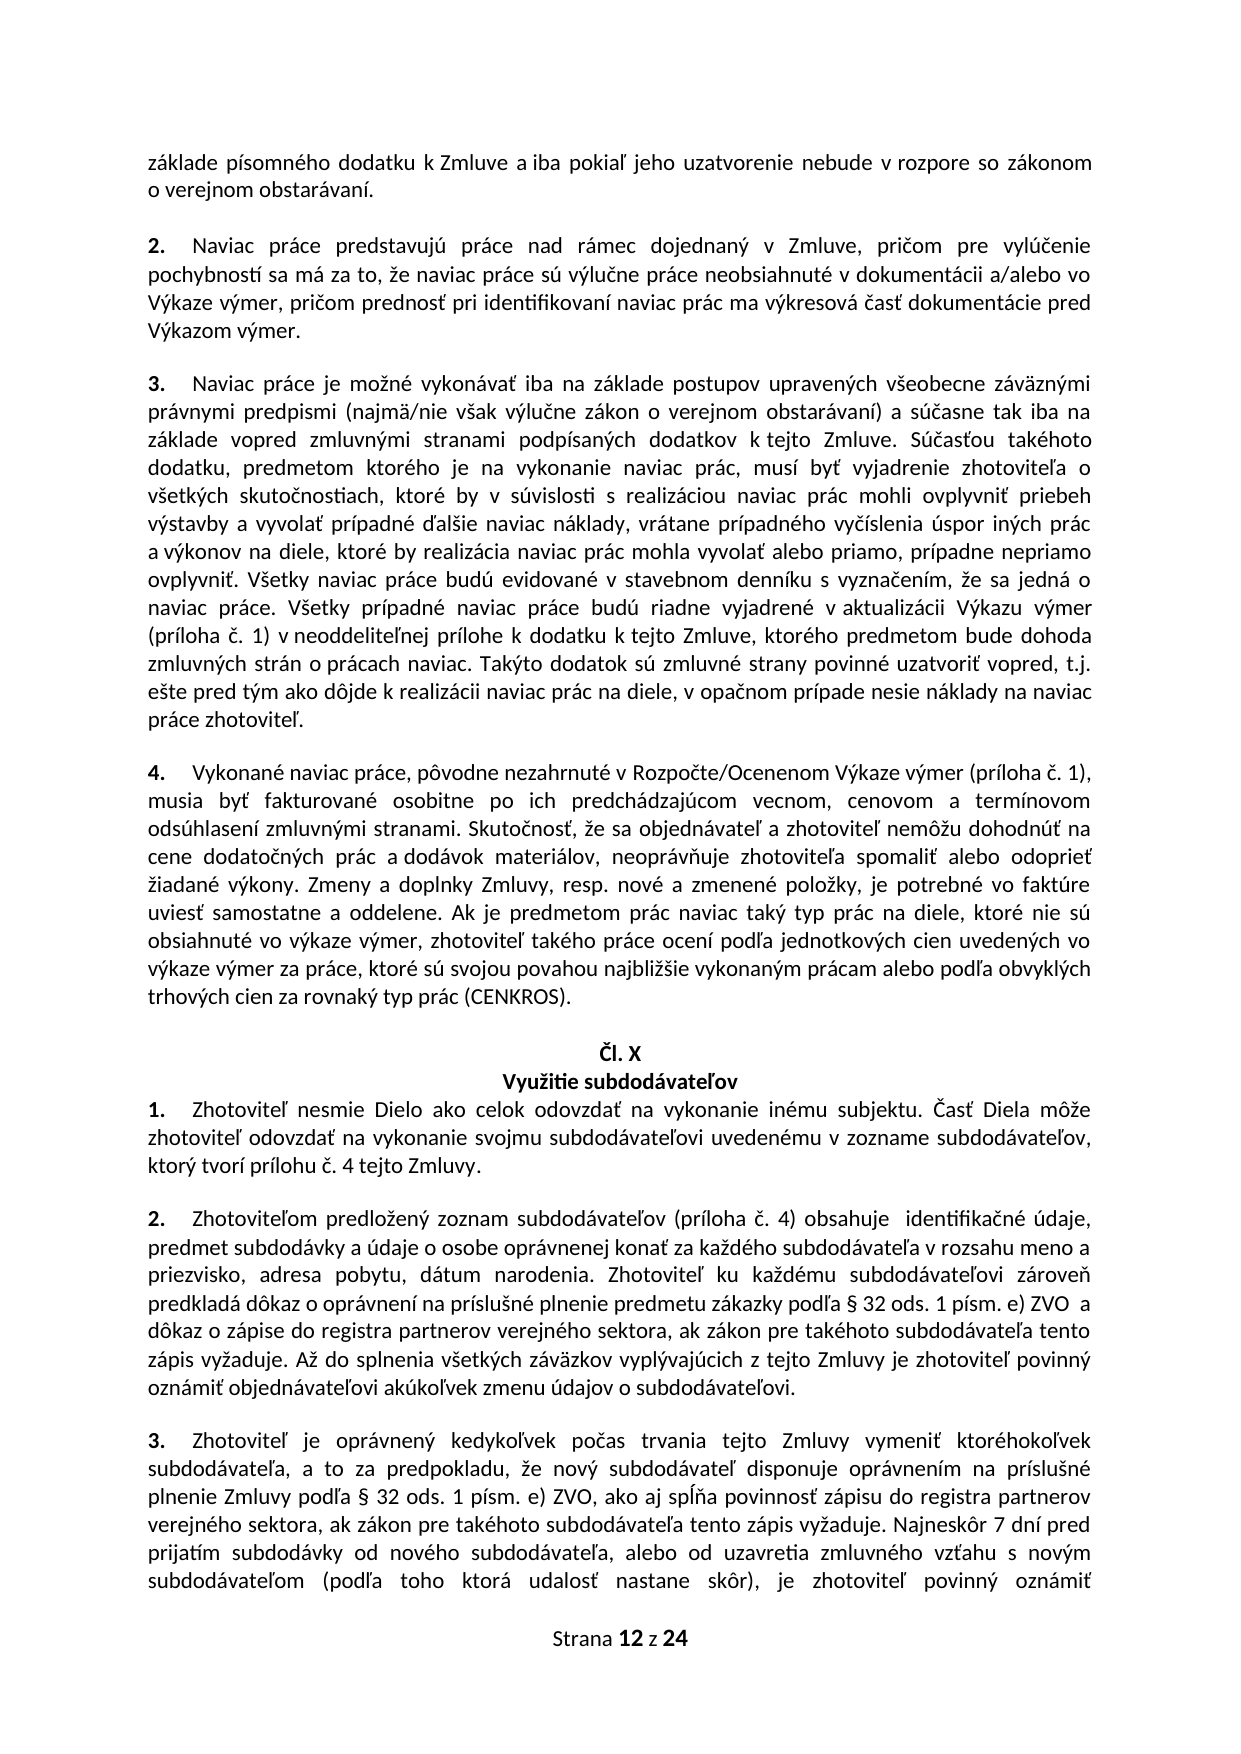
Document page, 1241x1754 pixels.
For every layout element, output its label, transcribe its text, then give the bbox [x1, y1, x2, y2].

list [148, 1426, 1093, 1594]
list Naviac práce je možné vykonávať iba na základe postupov upravených všeobecne záväznými právnymi predpismi (najmä/nie však výlučne zákon o verejnom obstarávaní) a súčasne tak iba na základe vopred zmluvnými stranami podpísaných dodatkov k tejto Zmluve. Súčasťou takéhoto dodatku, predmetom ktorého je na vykonanie naviac prác, musí byť vyjadrenie zhotoviteľa o všetkých skutočnostiach, ktoré by v súvislosti s realizáciou naviac prác mohli ovplyvniť priebeh výstavby a vyvolať prípadné ďalšie naviac náklady, vrátane prípadného vyčíslenia úspor iných prác a výkonov na diele, ktoré by realizácia naviac prác mohla vyvolať alebo priamo, prípadne nepriamo ovplyvniť. Všetky naviac práce budú evidované v stavebnom denníku s vyznačením, že sa jedná o naviac práce. Všetky prípadné naviac práce budú riadne vyjadrené v aktualizácii Výkazu výmer (príloha č. 1) v neoddeliteľnej prílohe k dodatku k tejto Zmluve, ktorého predmetom bude dohoda zmluvných strán o prácach naviac. Takýto dodatok sú zmluvné strany povinné uzatvoriť vopred, t.j. ešte pred tým ako dôjde k realizácii naviac prác na diele, v opačnom prípade nesie náklady na naviac práce zhotoviteľ. [148, 369, 1093, 733]
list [148, 148, 1093, 204]
text Využitie subdodávateľov [148, 1067, 1093, 1096]
text Čl. X [148, 1039, 1093, 1067]
list Vykonané naviac práce, pôvodne nezahrnuté v Rozpočte/Ocenenom Výkaze výmer (príloha č. 1), musia byť fakturované osobitne po ich predchádzajúcom vecnom, cenovom a termínovom odsúhlasení zmluvnými stranami. Skutočnosť, že sa objednávateľ a zhotoviteľ nemôžu dohodnúť na cene dodatočných prác a dodávok materiálov, neoprávňuje zhotoviteľa spomaliť alebo odoprieť žiadané výkony. Zmeny a doplnky Zmluvy, resp. nové a zmenené položky, je potrebné vo faktúre uviesť samostatne a oddelene. Ak je predmetom prác naviac taký typ prác na diele, ktoré nie sú obsiahnuté vo výkaze výmer, zhotoviteľ takého práce ocení podľa jednotkových cien uvedených vo výkaze výmer za práce, ktoré sú svojou povahou najbližšie vykonaným prácam alebo podľa obvyklých trhových cien za rovnaký typ prác (CENKROS). [148, 758, 1093, 1010]
list Naviac práce predstavujú práce nad rámec dojednaný v Zmluve, pričom pre vylúčenie pochybností sa má za to, že naviac práce sú výlučne práce neobsiahnuté v dokumentácii a/alebo vo Výkaze výmer, pričom prednosť pri identifikovaní naviac prác ma výkresová časť dokumentácie pred Výkazom výmer. [148, 232, 1093, 344]
list Zhotoviteľ nesmie Dielo ako celok odovzdať na vykonanie inému subjektu. Časť Diela môže zhotoviteľ odovzdať na vykonanie svojmu subdodávateľovi uvedenému v zozname subdodávateľov, ktorý tvorí prílohu č. 4 tejto Zmluvy. [148, 1096, 1093, 1179]
list Zhotoviteľom predložený zoznam subdodávateľov (príloha č. 4) obsahuje identifikačné údaje, predmet subdodávky a údaje o osobe oprávnenej konať za každého subdodávateľa v rozsahu meno a priezvisko, adresa pobytu, dátum narodenia. Zhotoviteľ ku každému subdodávateľovi zároveň predkladá dôkaz o oprávnení na príslušné plnenie predmetu zákazky podľa § 32 ods. 1 písm. e) ZVO a dôkaz o zápise do registra partnerov verejného sektora, ak zákon pre takéhoto subdodávateľa tento zápis vyžaduje. Až do splnenia všetkých záväzkov vyplývajúcich z tejto Zmluvy je zhotoviteľ povinný oznámiť objednávateľovi akúkoľvek zmenu údajov o subdodávateľovi. [148, 1204, 1093, 1401]
